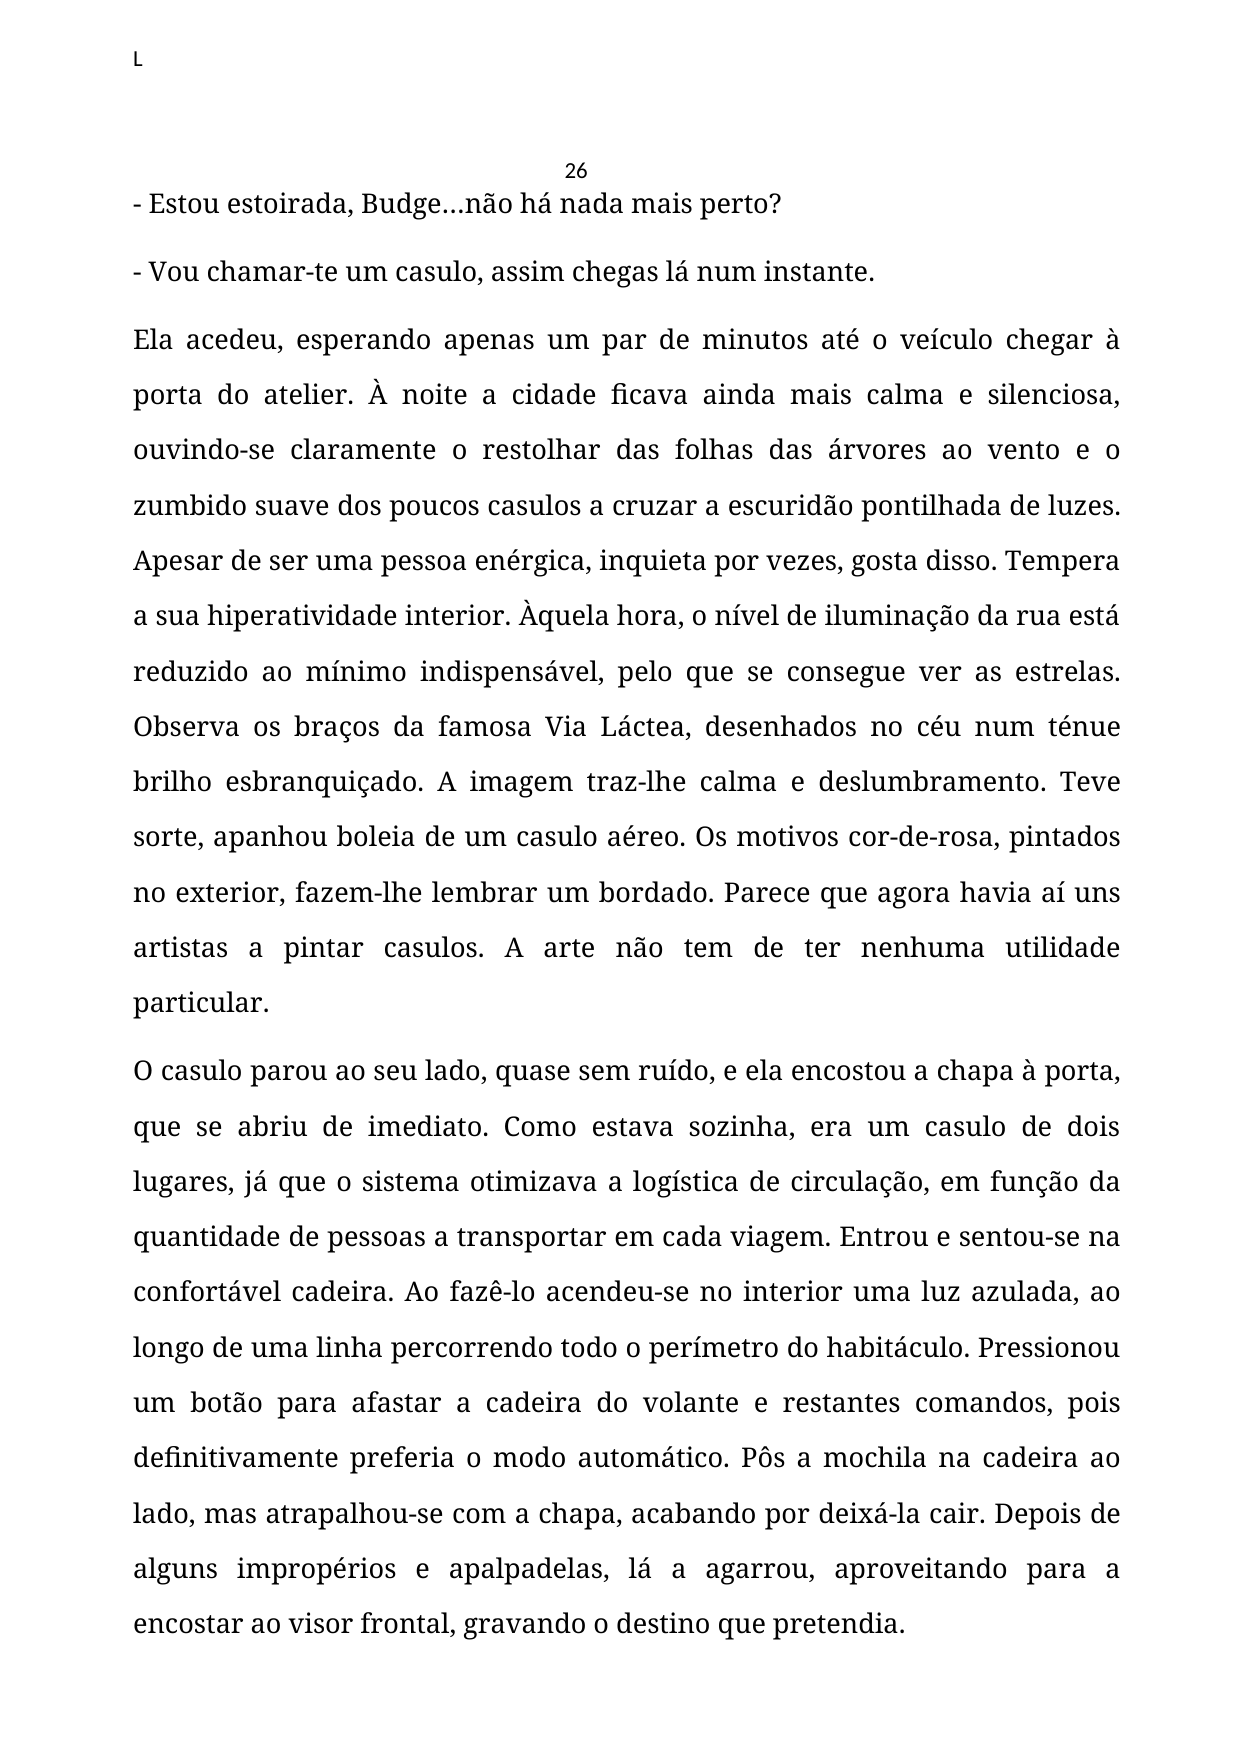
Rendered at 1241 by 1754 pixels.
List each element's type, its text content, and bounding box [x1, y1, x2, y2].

text - Vou chamar-te um casulo, assim chegas lá num instante. [133, 252, 1122, 289]
text - Estou estoirada, Budge…não há nada mais perto? [133, 184, 1122, 221]
text Ela acedeu, esperando apenas um par de minutos até o veículo chegar à porta do atelier. À noite a cidade ficava ainda mais calma e silenciosa, ouvindo-se claramente o restolhar das folhas das árvores ao vento e o zumbido suave dos poucos casulos a cruzar a escuridão pontilhada de luzes. Apesar de ser uma pessoa enérgica, inquieta por vezes, gosta disso. Tempera a sua hiperatividade interior. Àquela hora, o nível de iluminação da rua está reduzido ao mínimo indispensável, pelo que se consegue ver as estrelas. Observa os braços da famosa Via Láctea, desenhados no céu num ténue brilho esbranquiçado. A imagem traz-lhe calma e deslumbramento. Teve sorte, apanhou boleia de um casulo aéreo. Os motivos cor-de-rosa, pintados no exterior, fazem-lhe lembrar um bordado. Parece que agora havia aí uns artistas a pintar casulos. A arte não tem de ter nenhuma utilidade particular. [133, 320, 1122, 1021]
text O casulo parou ao seu lado, quase sem ruído, e ela encostou a chapa à porta, que se abriu de imediato. Como estava sozinha, era um casulo de dois lugares, já que o sistema otimizava a logística de circulação, em função da quantidade de pessoas a transportar em cada viagem. Entrou e sentou-se na confortável cadeira. Ao fazê-lo acendeu-se no interior uma luz azulada, ao longo de uma linha percorrendo todo o perímetro do habitáculo. Pressionou um botão para afastar a cadeira do volante e restantes comandos, pois definitivamente preferia o modo automático. Pôs a mochila na cadeira ao lado, mas atrapalhou-se com a chapa, acabando por deixá-la cair. Depois de alguns impropérios e apalpadelas, lá a agarrou, aproveitando para a encostar ao visor frontal, gravando o destino que pretendia. [133, 1052, 1122, 1642]
